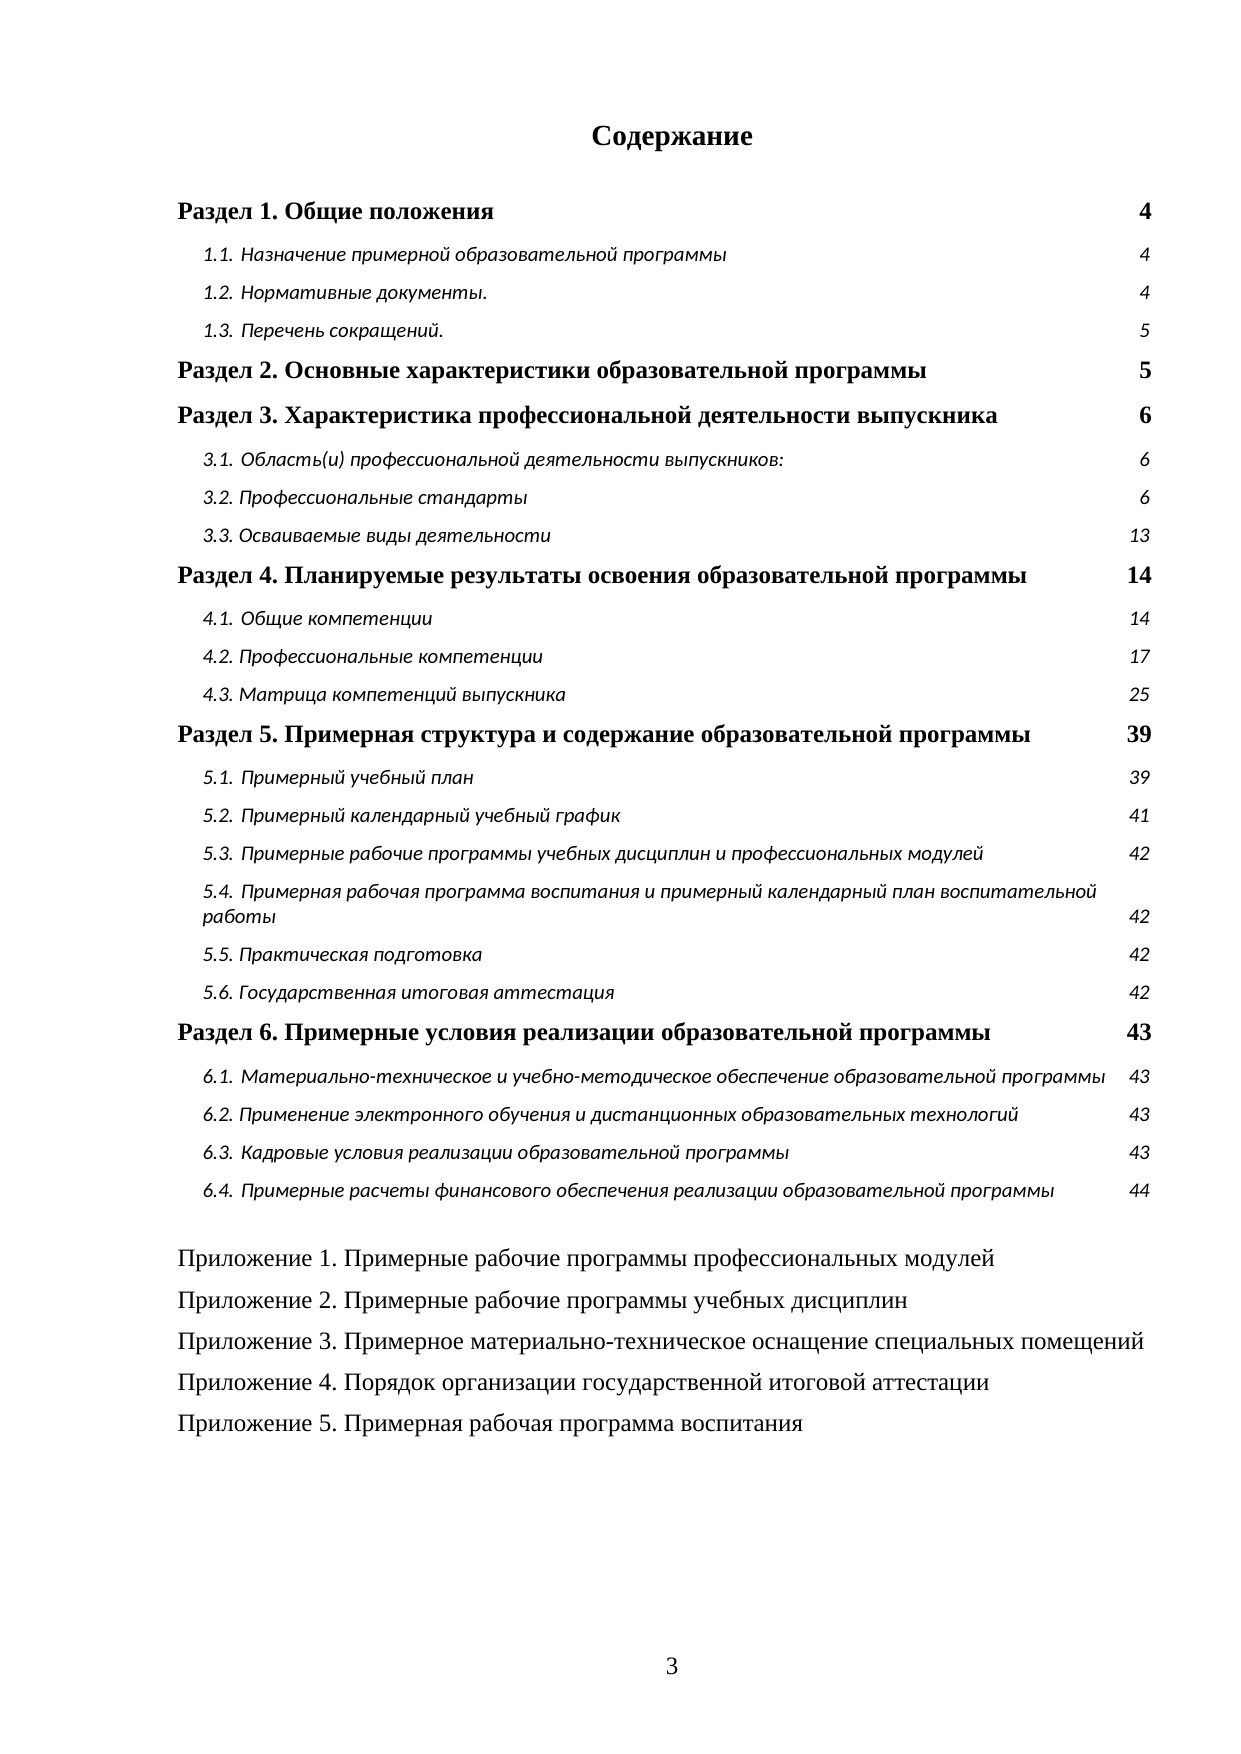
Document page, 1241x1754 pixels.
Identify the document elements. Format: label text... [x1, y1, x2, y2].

text Приложение 5. Примерная рабочая программа воспитания [177, 1408, 1167, 1437]
text Приложение 4. Порядок организации государственной итоговой аттестации [177, 1367, 1167, 1396]
text Содержание [177, 118, 1167, 152]
text Приложение 3. Примерное материально-техническое оснащение специальных помещений [177, 1326, 1167, 1355]
text 3.1. Область(и) профессиональной деятельности выпускников: 6 [202, 446, 1167, 471]
text Раздел 3. Характеристика профессиональной деятельности выпускника 6 [177, 401, 1167, 429]
text 5.2. Примерный календарный учебный график 41 [202, 802, 1167, 828]
text Приложение 1. Примерные рабочие программы профессиональных модулей [177, 1243, 1167, 1272]
text 3.3. Осваиваемые виды деятельности 13 [202, 522, 1167, 547]
text Раздел 4. Планируемые результаты освоения образовательной программы 14 [177, 560, 1167, 588]
text 6.4. Примерные расчеты финансового обеспечения реализации образовательной программы 44 [202, 1177, 1167, 1202]
text 5.1. Примерный учебный план 39 [202, 764, 1167, 790]
text 6.1. Материально-техническое и учебно-методическое обеспечение образовательной программы 43 [202, 1063, 1167, 1088]
text 4.1. Общие компетенции 14 [202, 605, 1167, 631]
text 1.1. Назначение примерной образовательной программы 4 [202, 241, 1167, 267]
text 5.5. Практическая подготовка 42 [202, 942, 1167, 967]
text 5.3. Примерные рабочие программы учебных дисциплин и профессиональных модулей 42 [202, 840, 1167, 866]
text 5.4. Примерная рабочая программа воспитания и примерный календарный план воспитательной работы 42 [202, 878, 1167, 929]
text 1.3. Перечень сокращений. 5 [202, 317, 1167, 342]
text Раздел 1. Общие положения 4 [177, 196, 1167, 224]
text 5.6. Государственная итоговая аттестация 42 [202, 979, 1167, 1005]
text Приложение 2. Примерные рабочие программы учебных дисциплин [177, 1285, 1167, 1313]
text 1.2. Нормативные документы. 4 [202, 279, 1167, 304]
text 4.2. Профессиональные компетенции 17 [202, 643, 1167, 669]
text 6.2. Применение электронного обучения и дистанционных образовательных технологий 43 [202, 1101, 1167, 1126]
text 4.3. Матрица компетенций выпускника 25 [202, 681, 1167, 707]
text Раздел 6. Примерные условия реализации образовательной программы 43 [177, 1017, 1167, 1046]
text 3.2. Профессиональные стандарты 6 [202, 484, 1167, 509]
text Раздел 5. Примерная структура и содержание образовательной программы 39 [177, 719, 1167, 748]
text 6.3. Кадровые условия реализации образовательной программы 43 [202, 1139, 1167, 1164]
text Раздел 2. Основные характеристики образовательной программы 5 [177, 355, 1167, 384]
